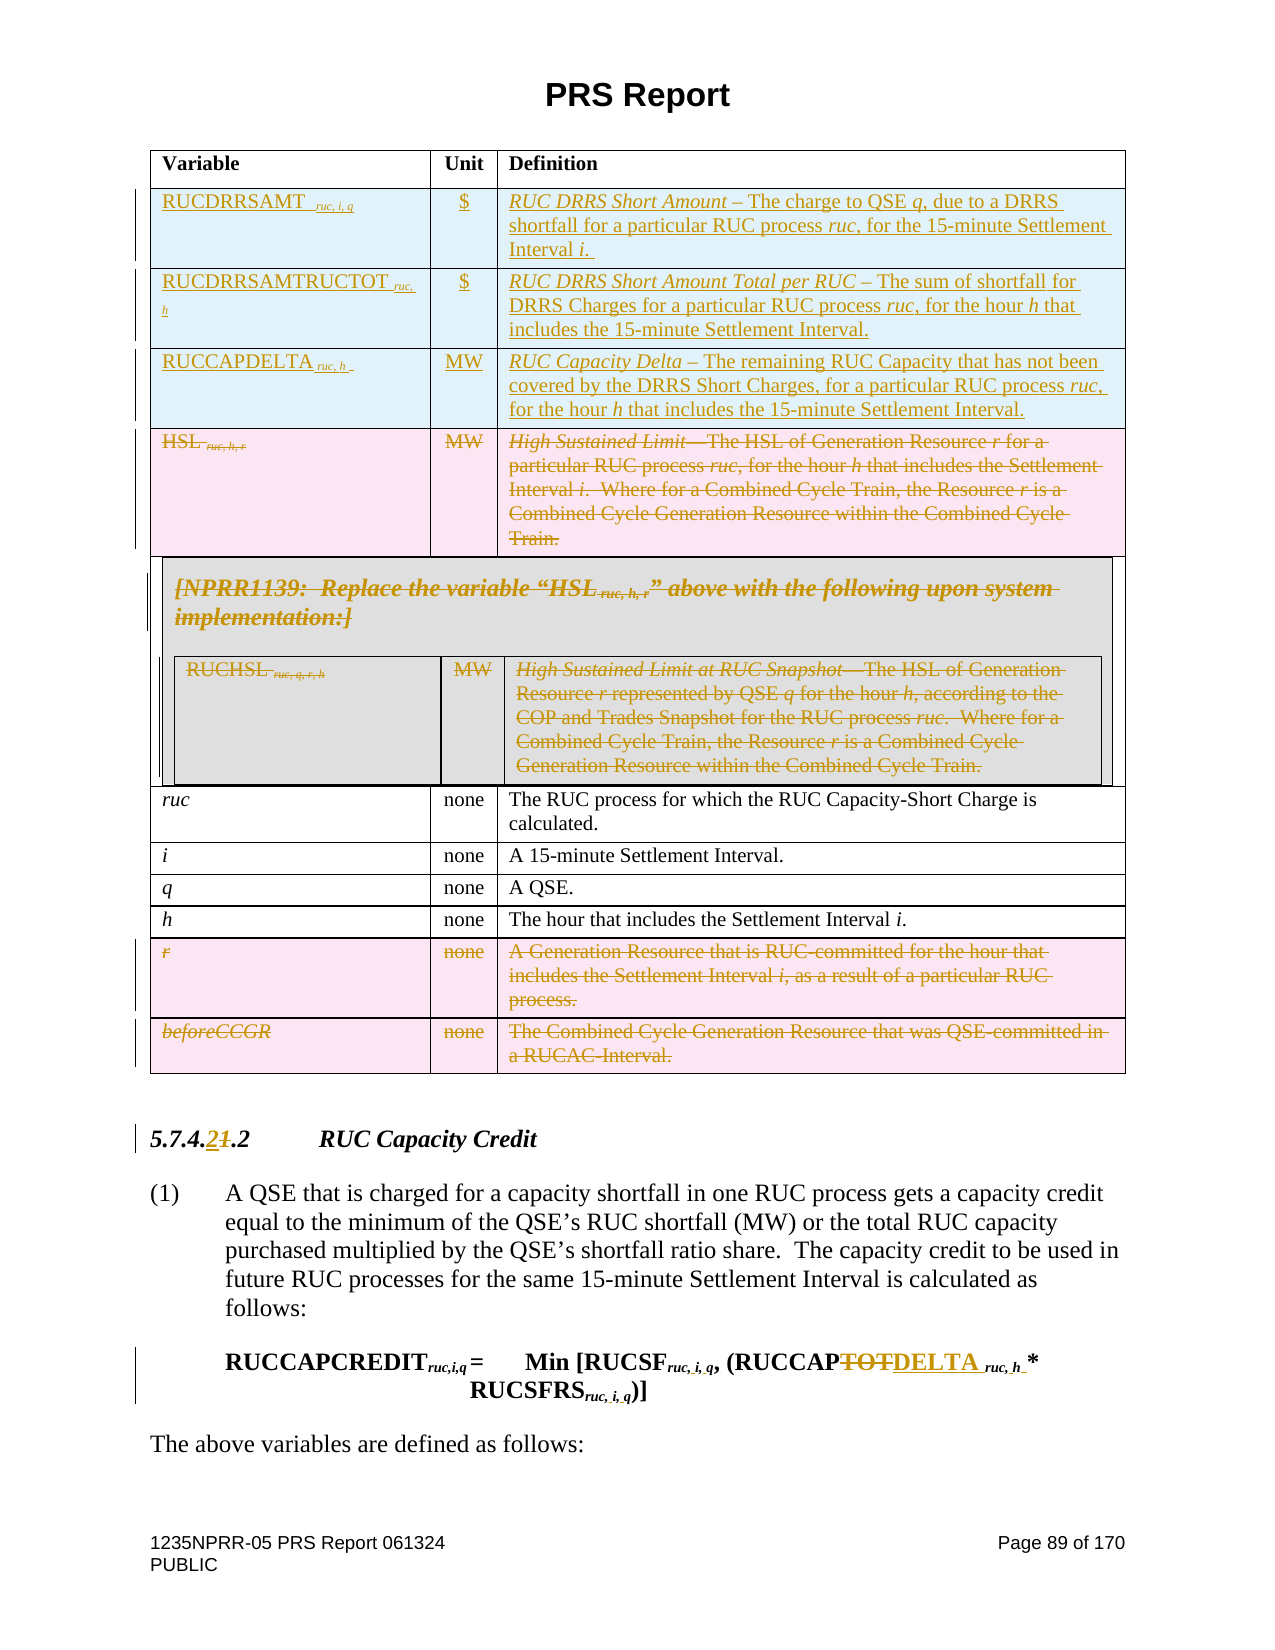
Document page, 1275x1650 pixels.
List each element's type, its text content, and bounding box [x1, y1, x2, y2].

table_cell The RUC process for which the RUC Capacity-Short Charge is calculated. [498, 787, 1125, 842]
text 5.7.4..2 RUC Capacity Credit [150, 1124, 1125, 1153]
table_cell h [151, 907, 430, 937]
table_cell The hour that includes the Settlement Interval i. [498, 907, 1125, 937]
text The above variables are defined as follows: [150, 1429, 1125, 1458]
table_cell ruc [151, 787, 430, 842]
table_cell none [431, 843, 497, 873]
table_cell A QSE. [498, 875, 1125, 905]
table_header Variable [151, 151, 430, 188]
table_cell none [431, 907, 497, 937]
text RUCCAPCREDITruc,i,q = Min [RUCSFruc,i,q, (RUCCAPruc,h* RUCSFRSruc,i,q)] [225, 1347, 1125, 1404]
text (1) A QSE that is charged for a capacity shortfall in one RUC process gets a capacity credit equal to the minimum of the QSE’s RUC shortfall (MW) or the total RUC capacity purchased multiplied by the QSE’s shortfall ratio share. The capacity credit to be used in future RUC processes for the same 15-minute Settlement Interval is calculated as follows: [150, 1178, 1125, 1322]
table_cell none [431, 875, 497, 905]
table_cell [151, 557, 162, 786]
table_cell q [151, 875, 430, 905]
table_cell none [431, 787, 497, 842]
table_cell A 15-minute Settlement Interval. [498, 843, 1125, 873]
table_header Unit [431, 151, 497, 188]
table_cell [1113, 557, 1125, 786]
table_cell i [151, 843, 430, 873]
table_header Definition [498, 151, 1125, 188]
